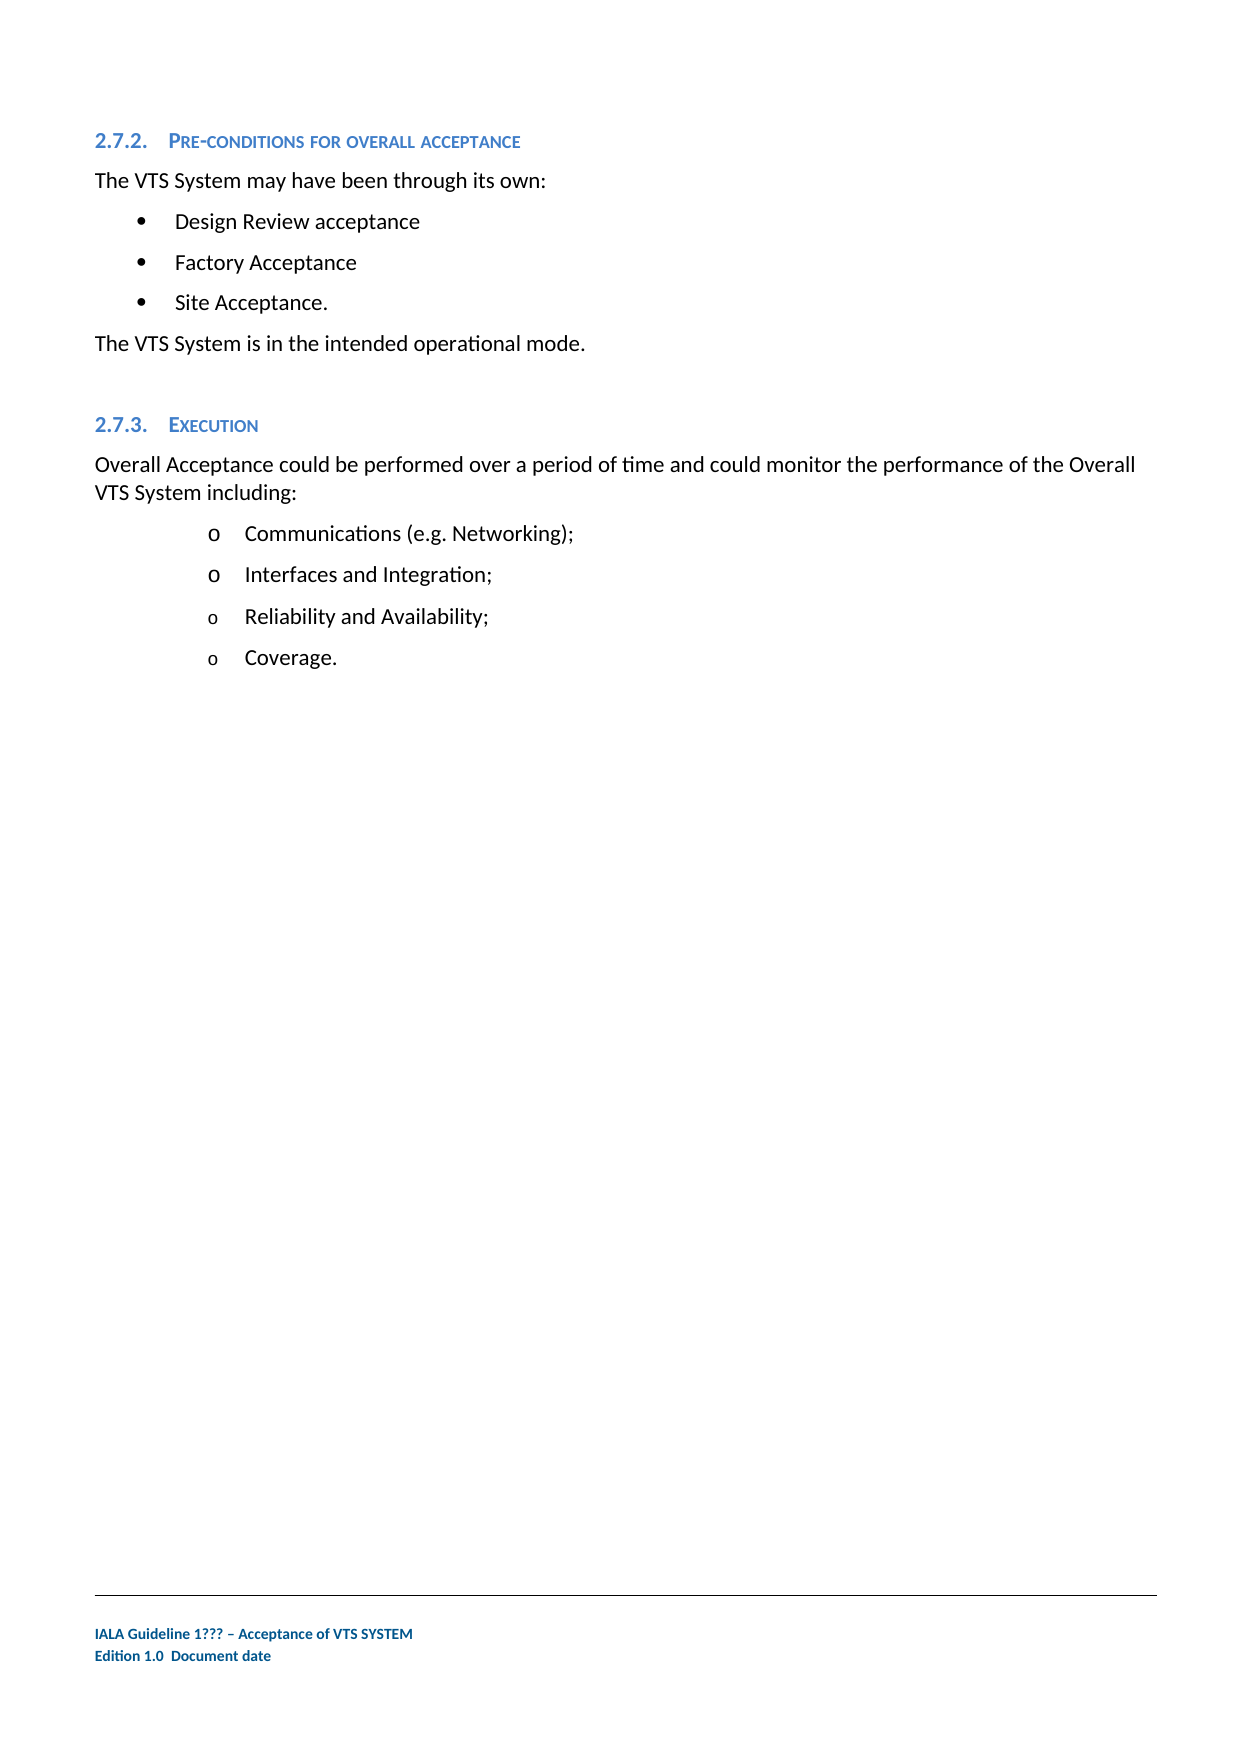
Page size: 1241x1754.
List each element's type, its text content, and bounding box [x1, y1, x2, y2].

list Factory Acceptance [137, 248, 1157, 276]
list Pre-conditions for overall acceptance [94, 126, 1069, 154]
list Communications (e.g. Networking); [207, 519, 1157, 548]
text The VTS System is in the intended operational mode. [94, 329, 1157, 357]
list Reliability and Availability; [207, 602, 1157, 630]
list Design Review acceptance [137, 207, 1157, 235]
list Execution [94, 410, 1069, 438]
list Coverage. [207, 643, 1157, 671]
text The VTS System may have been through its own: [94, 167, 1157, 194]
list Site Acceptance. [137, 288, 1157, 316]
text Overall Acceptance could be performed over a period of time and could monitor the performance of the Overall VTS System including: [94, 450, 1157, 506]
list Interfaces and Integration; [207, 560, 1157, 589]
